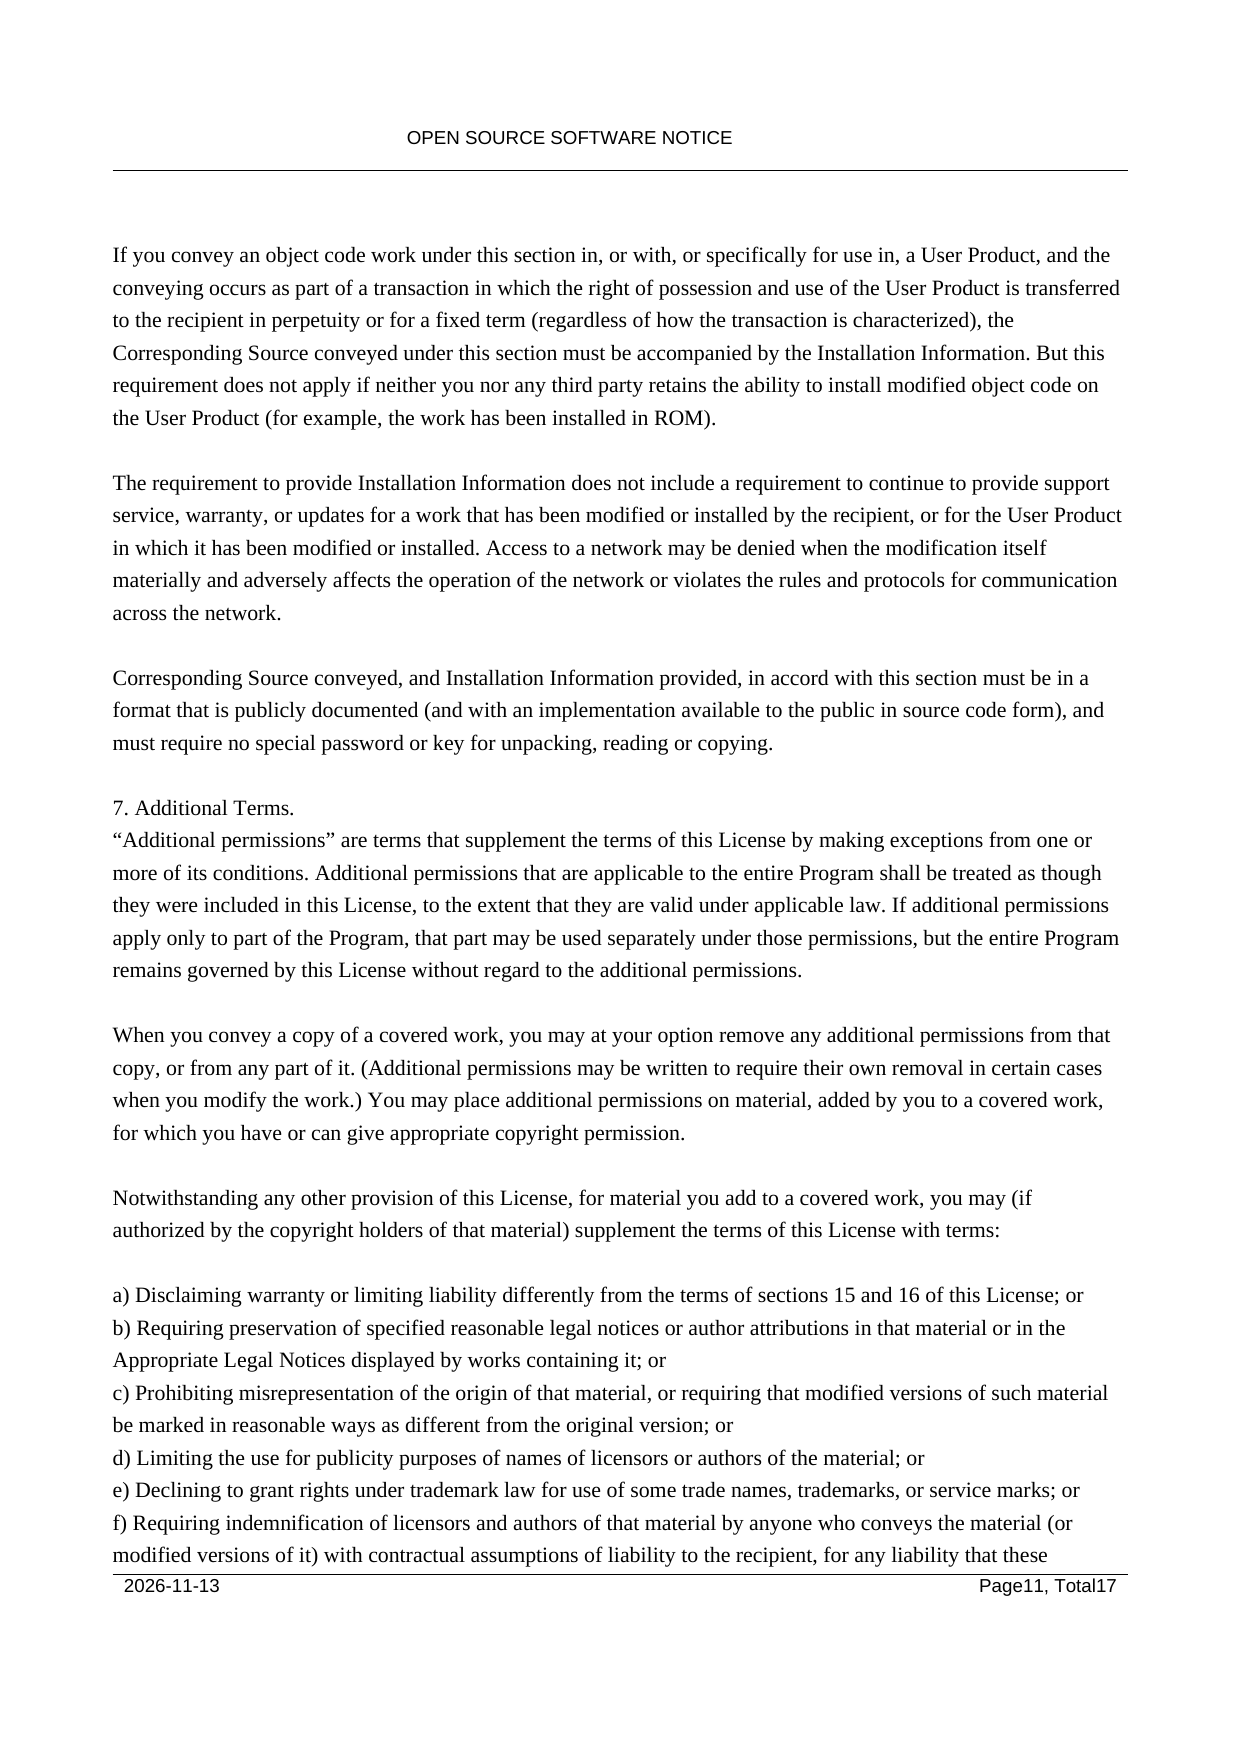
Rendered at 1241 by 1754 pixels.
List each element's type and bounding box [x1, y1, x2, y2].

text [112, 206, 1128, 1571]
